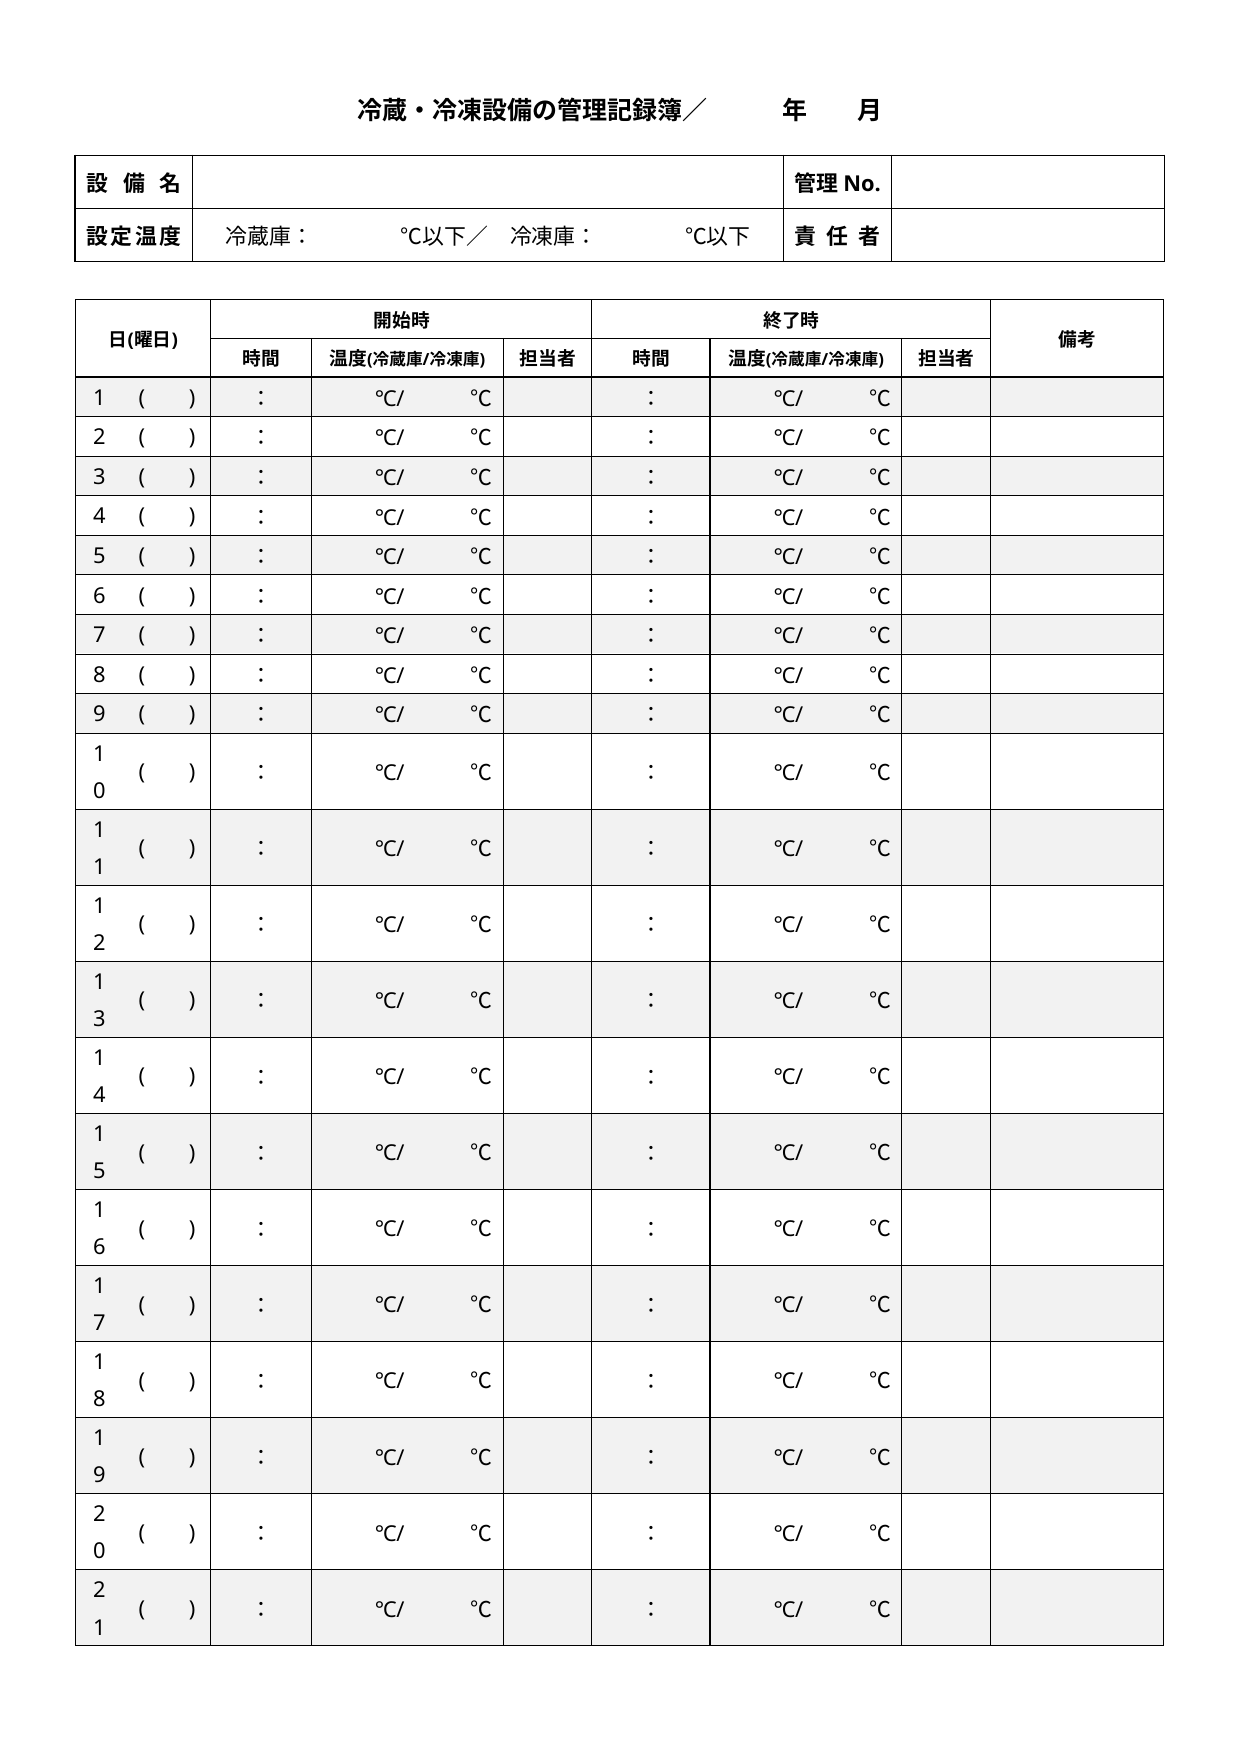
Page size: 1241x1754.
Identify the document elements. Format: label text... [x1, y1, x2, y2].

table_cell ： [211, 694, 311, 733]
table_cell ℃/ ℃ [711, 378, 901, 416]
table_cell ℃/ ℃ [312, 417, 503, 456]
table_cell ( ) [123, 378, 210, 416]
table_cell ： [211, 1494, 311, 1569]
table_cell ： [592, 417, 709, 456]
table_header 開始時 [211, 300, 591, 338]
table_cell ℃/ ℃ [711, 615, 901, 653]
table_cell ( ) [123, 1038, 210, 1113]
table_cell ： [592, 1114, 709, 1189]
table_cell ： [592, 1494, 709, 1569]
table_cell [902, 417, 990, 456]
table_cell ： [211, 536, 311, 574]
table_cell [991, 1190, 1163, 1265]
table_cell ： [592, 457, 709, 495]
table_cell [504, 1038, 591, 1113]
table_cell ( ) [123, 1418, 210, 1493]
table_cell ℃/ ℃ [711, 1038, 901, 1113]
table_cell 17 [76, 1266, 123, 1341]
table_cell ( ) [123, 1570, 210, 1645]
table_cell 10 [76, 734, 123, 809]
table_cell 12 [76, 886, 123, 961]
table_cell ： [592, 1418, 709, 1493]
table_cell ： [592, 886, 709, 961]
table_cell ( ) [123, 962, 210, 1037]
table_cell ： [211, 886, 311, 961]
table_cell ℃/ ℃ [312, 1266, 503, 1341]
table_cell [991, 1266, 1163, 1341]
table_cell [902, 1266, 990, 1341]
table_cell [991, 1418, 1163, 1493]
table_cell ℃/ ℃ [312, 1190, 503, 1265]
table_cell ( ) [123, 1342, 210, 1417]
table_header 備考 [991, 300, 1163, 376]
table_cell 冷蔵庫： ℃以下／ 冷凍庫： ℃以下 [193, 209, 783, 261]
table_cell [991, 536, 1163, 574]
table_cell ℃/ ℃ [711, 575, 901, 614]
table_cell ： [211, 1418, 311, 1493]
table_header 日(曜日) [76, 300, 210, 376]
table_cell [902, 1038, 990, 1113]
table_cell [504, 378, 591, 416]
table_cell 11 [76, 810, 123, 885]
table_cell [991, 886, 1163, 961]
table_cell 18 [76, 1342, 123, 1417]
table_cell [991, 810, 1163, 885]
table_cell [902, 1494, 990, 1569]
table_cell ( ) [123, 1114, 210, 1189]
table_cell 21 [76, 1570, 123, 1645]
table_cell ： [592, 1190, 709, 1265]
table_cell ： [211, 615, 311, 653]
table_cell ( ) [123, 810, 210, 885]
table_cell ℃/ ℃ [312, 734, 503, 809]
table_cell ℃/ ℃ [312, 1570, 503, 1645]
table_cell ( ) [123, 536, 210, 574]
table_cell ： [592, 810, 709, 885]
table_cell ： [211, 734, 311, 809]
table_cell ： [211, 1190, 311, 1265]
table_cell ℃/ ℃ [711, 1494, 901, 1569]
table_cell [504, 1418, 591, 1493]
table_cell [902, 1190, 990, 1265]
table_cell ： [592, 1570, 709, 1645]
table_cell [504, 1114, 591, 1189]
table_cell [504, 1342, 591, 1417]
table_cell ： [592, 734, 709, 809]
table_cell [991, 1114, 1163, 1189]
table_cell [902, 1570, 990, 1645]
table_cell [902, 575, 990, 614]
table_cell 5 [76, 536, 123, 574]
table_cell [902, 378, 990, 416]
table_cell ： [211, 1570, 311, 1645]
table_cell ： [592, 962, 709, 1037]
table_cell 温度(冷蔵庫/冷凍庫) [711, 339, 901, 376]
table_cell ： [592, 615, 709, 653]
table_cell ℃/ ℃ [312, 1038, 503, 1113]
table_cell [902, 962, 990, 1037]
table_cell 温度(冷蔵庫/冷凍庫) [312, 339, 503, 376]
table_cell [504, 457, 591, 495]
table_cell 7 [76, 615, 123, 653]
table_cell ℃/ ℃ [312, 810, 503, 885]
table_cell [902, 1418, 990, 1493]
table_cell ℃/ ℃ [312, 378, 503, 416]
table_cell ： [592, 694, 709, 733]
table_cell [991, 1494, 1163, 1569]
table_cell ℃/ ℃ [711, 1570, 901, 1645]
table_cell ℃/ ℃ [312, 962, 503, 1037]
table_cell ( ) [123, 734, 210, 809]
table_cell [902, 655, 990, 693]
table_cell ( ) [123, 655, 210, 693]
table_cell [892, 156, 1164, 208]
table_cell ： [211, 655, 311, 693]
table_cell ℃/ ℃ [312, 1494, 503, 1569]
table_cell ( ) [123, 457, 210, 495]
table_cell [991, 417, 1163, 456]
table_cell [991, 1570, 1163, 1645]
table_cell ( ) [123, 417, 210, 456]
table_cell ℃/ ℃ [711, 886, 901, 961]
table_cell ： [592, 1266, 709, 1341]
table_cell [504, 886, 591, 961]
table_cell ： [211, 378, 311, 416]
table_cell 2 [76, 417, 123, 456]
table_cell 担当者 [504, 339, 591, 376]
table_cell [193, 156, 783, 208]
table_cell ： [211, 496, 311, 535]
table_cell ： [592, 575, 709, 614]
table_cell [902, 496, 990, 535]
table_cell ： [592, 1038, 709, 1113]
table_cell 設定温度 [76, 209, 192, 261]
table_cell [991, 694, 1163, 733]
table_cell [902, 457, 990, 495]
table_cell ℃/ ℃ [711, 734, 901, 809]
table_cell ： [211, 575, 311, 614]
table_cell ： [592, 496, 709, 535]
table_cell ( ) [123, 694, 210, 733]
table_cell 3 [76, 457, 123, 495]
table_cell 15 [76, 1114, 123, 1189]
table_cell 担当者 [902, 339, 990, 376]
table_cell [504, 810, 591, 885]
table_cell [504, 962, 591, 1037]
table_cell [504, 1570, 591, 1645]
table_cell ： [211, 962, 311, 1037]
table_cell [902, 1114, 990, 1189]
table_cell ： [211, 417, 311, 456]
table_cell 時間 [592, 339, 709, 376]
table_cell ℃/ ℃ [312, 1342, 503, 1417]
table_cell 8 [76, 655, 123, 693]
table_cell ： [592, 655, 709, 693]
table_cell ℃/ ℃ [711, 1114, 901, 1189]
table_cell [902, 694, 990, 733]
table_cell [504, 1494, 591, 1569]
table_cell [991, 734, 1163, 809]
table_cell 設備名 [76, 156, 192, 208]
table_cell ( ) [123, 615, 210, 653]
table_cell [902, 810, 990, 885]
table_cell ℃/ ℃ [711, 1190, 901, 1265]
table_cell ℃/ ℃ [711, 536, 901, 574]
table_cell ℃/ ℃ [711, 417, 901, 456]
table_cell ℃/ ℃ [711, 1266, 901, 1341]
table_cell [504, 734, 591, 809]
table_cell ℃/ ℃ [312, 536, 503, 574]
table_cell [991, 962, 1163, 1037]
table_cell [991, 615, 1163, 653]
table_cell [504, 1190, 591, 1265]
table_cell ℃/ ℃ [312, 575, 503, 614]
table_cell ℃/ ℃ [711, 496, 901, 535]
table_cell ℃/ ℃ [711, 1342, 901, 1417]
table_cell ： [211, 810, 311, 885]
table_cell 16 [76, 1190, 123, 1265]
table_cell ℃/ ℃ [711, 694, 901, 733]
table_cell ℃/ ℃ [312, 457, 503, 495]
table_cell ℃/ ℃ [711, 962, 901, 1037]
table_cell 14 [76, 1038, 123, 1113]
table_cell 責任者 [784, 209, 891, 261]
table_cell ( ) [123, 1266, 210, 1341]
table_header 冷蔵・冷凍設備の管理記録簿／ 年 月 [75, 90, 1164, 154]
table_cell [902, 536, 990, 574]
table_cell [991, 655, 1163, 693]
table_cell [991, 457, 1163, 495]
table_cell ： [592, 536, 709, 574]
table_cell ( ) [123, 886, 210, 961]
table_cell [991, 1038, 1163, 1113]
table_cell 時間 [211, 339, 311, 376]
table_cell ： [592, 378, 709, 416]
table_cell [902, 1342, 990, 1417]
table_header 終了時 [592, 300, 990, 338]
table_cell 19 [76, 1418, 123, 1493]
table_cell [504, 655, 591, 693]
table_cell ： [211, 1342, 311, 1417]
table_cell [504, 694, 591, 733]
table_cell ： [211, 1114, 311, 1189]
table_cell [991, 575, 1163, 614]
table_cell ： [211, 1038, 311, 1113]
table_cell ℃/ ℃ [312, 655, 503, 693]
table_cell ℃/ ℃ [312, 615, 503, 653]
table_cell ( ) [123, 1494, 210, 1569]
table_cell [504, 496, 591, 535]
table_cell 13 [76, 962, 123, 1037]
table_cell 20 [76, 1494, 123, 1569]
table_cell 1 [76, 378, 123, 416]
table_cell [504, 536, 591, 574]
table_cell ： [211, 1266, 311, 1341]
table_cell [991, 496, 1163, 535]
table_cell 管理No. [784, 156, 891, 208]
table_cell ℃/ ℃ [711, 810, 901, 885]
table_cell ℃/ ℃ [312, 1114, 503, 1189]
table_cell ： [592, 1342, 709, 1417]
table_cell ℃/ ℃ [312, 1418, 503, 1493]
table_cell 4 [76, 496, 123, 535]
table_cell ℃/ ℃ [312, 694, 503, 733]
table_cell [504, 417, 591, 456]
table_cell [504, 615, 591, 653]
table_cell 6 [76, 575, 123, 614]
table_cell ： [211, 457, 311, 495]
table_cell [991, 378, 1163, 416]
table_cell [892, 209, 1164, 261]
table_cell ℃/ ℃ [312, 496, 503, 535]
table_cell [504, 1266, 591, 1341]
table_cell ℃/ ℃ [312, 886, 503, 961]
table_cell ( ) [123, 496, 210, 535]
table_cell ( ) [123, 1190, 210, 1265]
table_cell ℃/ ℃ [711, 655, 901, 693]
table_cell [902, 734, 990, 809]
table_cell [902, 886, 990, 961]
table_cell ℃/ ℃ [711, 457, 901, 495]
table_cell ( ) [123, 575, 210, 614]
table_cell [991, 1342, 1163, 1417]
table_cell [902, 615, 990, 653]
table_cell 9 [76, 694, 123, 733]
table_cell ℃/ ℃ [711, 1418, 901, 1493]
table_cell [504, 575, 591, 614]
